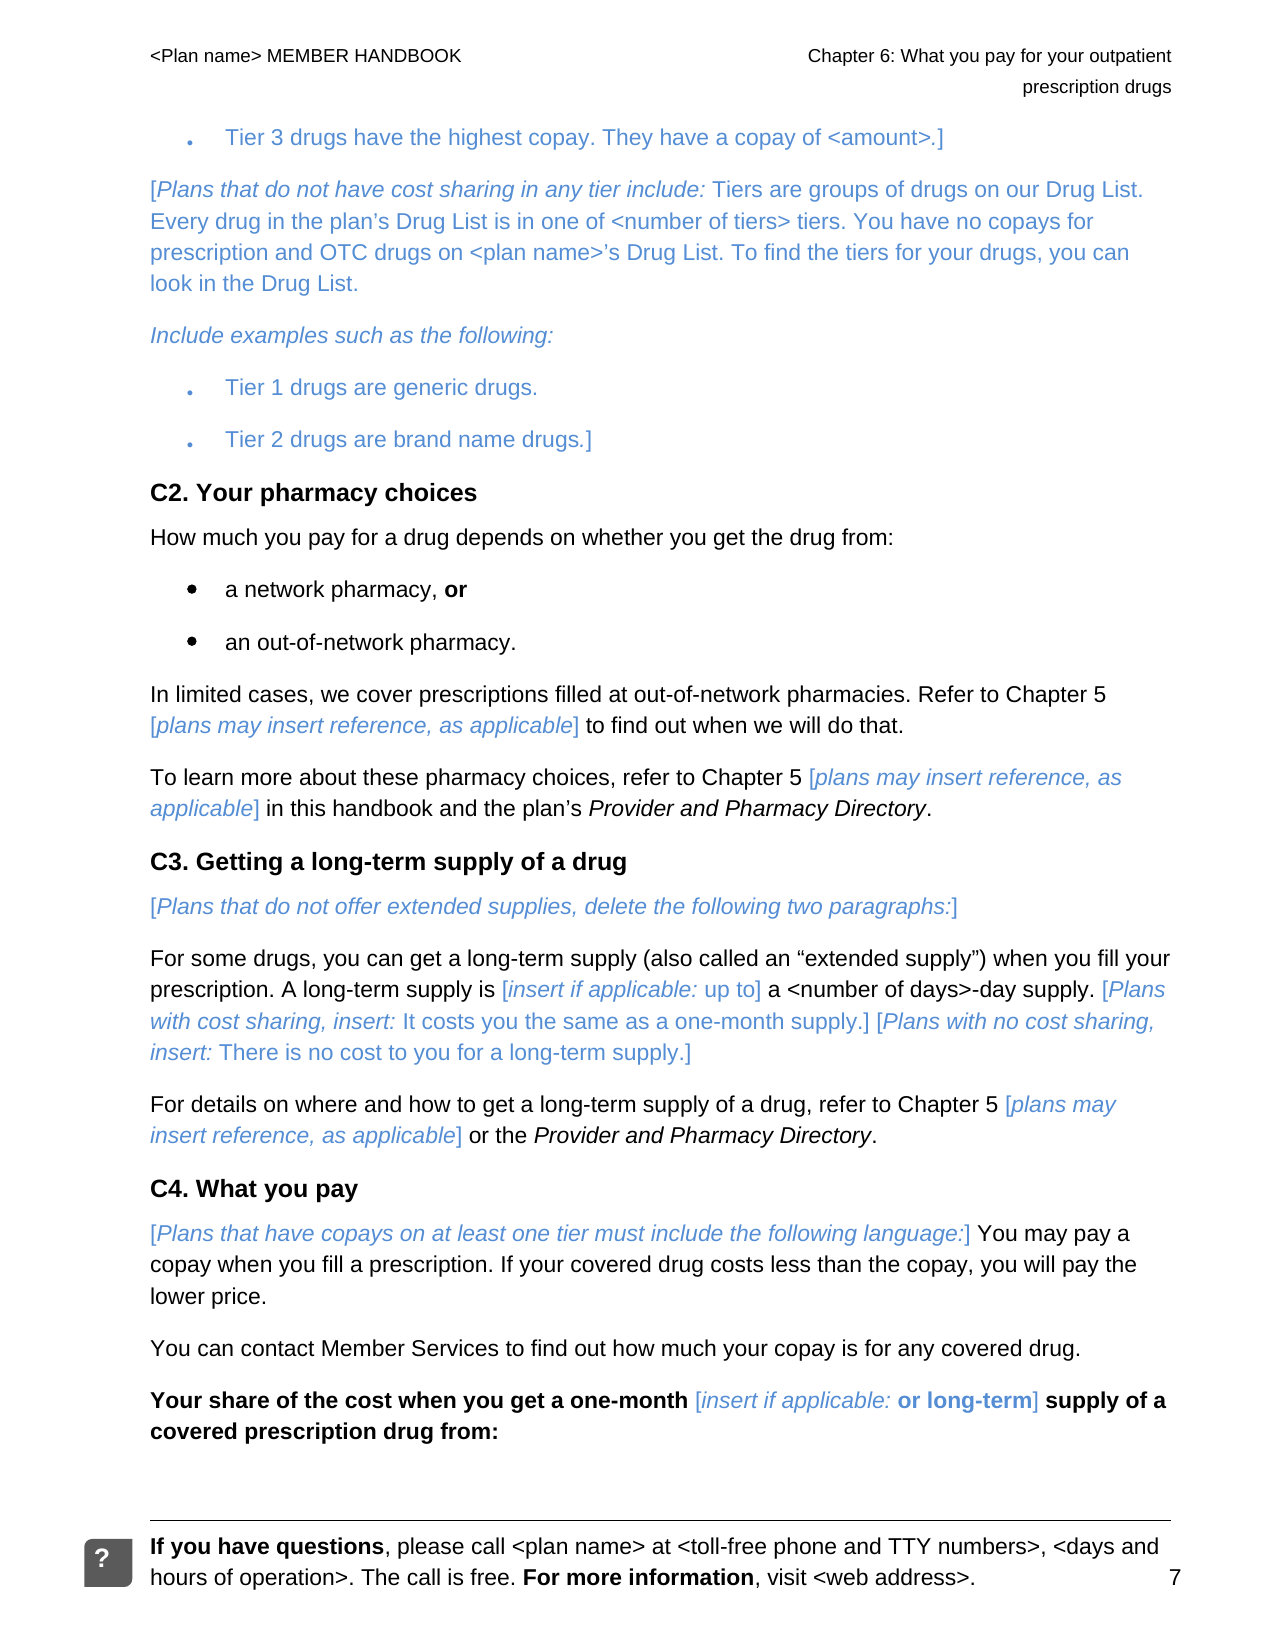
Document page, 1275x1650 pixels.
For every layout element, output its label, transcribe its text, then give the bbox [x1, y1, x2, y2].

text How much you pay for a drug depends on whether you get the drug from: [150, 521, 1171, 552]
list You can contact Member Services to find out how much your copay is for any covered drug. [150, 1331, 1171, 1362]
subtitle C2. Your pharmacy choices [150, 475, 1096, 508]
text Your share of the cost when you get a one-month [insert if applicable: or long-term] supply of a covered prescription drug from: [150, 1383, 1171, 1446]
list To learn more about these pharmacy choices, refer to Chapter 5 [plans may insert reference, as applicable] in this handbook and the plan’s Provider and Pharmacy Directory. [150, 760, 1171, 823]
text Include examples such as the following: [150, 319, 1171, 350]
list For details on where and how to get a long-term supply of a drug, refer to Chapter 5 [plans may insert reference, as applicable] or the Provider and Pharmacy Directory. [150, 1087, 1171, 1150]
text [Plans that do not have cost sharing in any tier include: Tiers are groups of drugs on our Drug List. Every drug in the plan’s Drug List is in one of <number of tiers> tiers. You have no copays for prescription and OTC drugs on <plan name>’s Drug List. To find the tiers for your drugs, you can look in the Drug List. [150, 173, 1171, 298]
text [Plans that do not offer extended supplies, delete the following two paragraphs:] [150, 889, 1171, 921]
list In limited cases, we cover prescriptions filled at out-of-network pharmacies. Refer to Chapter 5 [plans may insert reference, as applicable] to find out when we will do that. [150, 677, 1171, 739]
subtitle C3. Getting a long-term supply of a drug [150, 844, 1096, 877]
text [Plans that have copays on at least one tier must include the following language:] You may pay a copay when you fill a prescription. If your covered drug costs less than the copay, you will pay the lower price. [150, 1217, 1171, 1310]
list a network pharmacy, or [187, 573, 1096, 604]
subtitle C4. What you pay [150, 1171, 1096, 1204]
list Tier 3 drugs have the highest copay. They have a copay of <amount>.] [187, 121, 1096, 152]
list Tier 2 drugs are brand name drugs.] [187, 423, 1096, 454]
list an out-of-network pharmacy. [187, 625, 1096, 656]
list Tier 1 drugs are generic drugs. [187, 371, 1096, 402]
text For some drugs, you can get a long-term supply (also called an “extended supply”) when you fill your prescription. A long-term supply is [insert if applicable: up to] a <number of days>-day supply. [Plans with cost sharing, insert: It costs you the same as a one-month supply.] [Plans with no cost sharing, insert: There is no cost to you for a long-term supply.] [150, 942, 1171, 1067]
